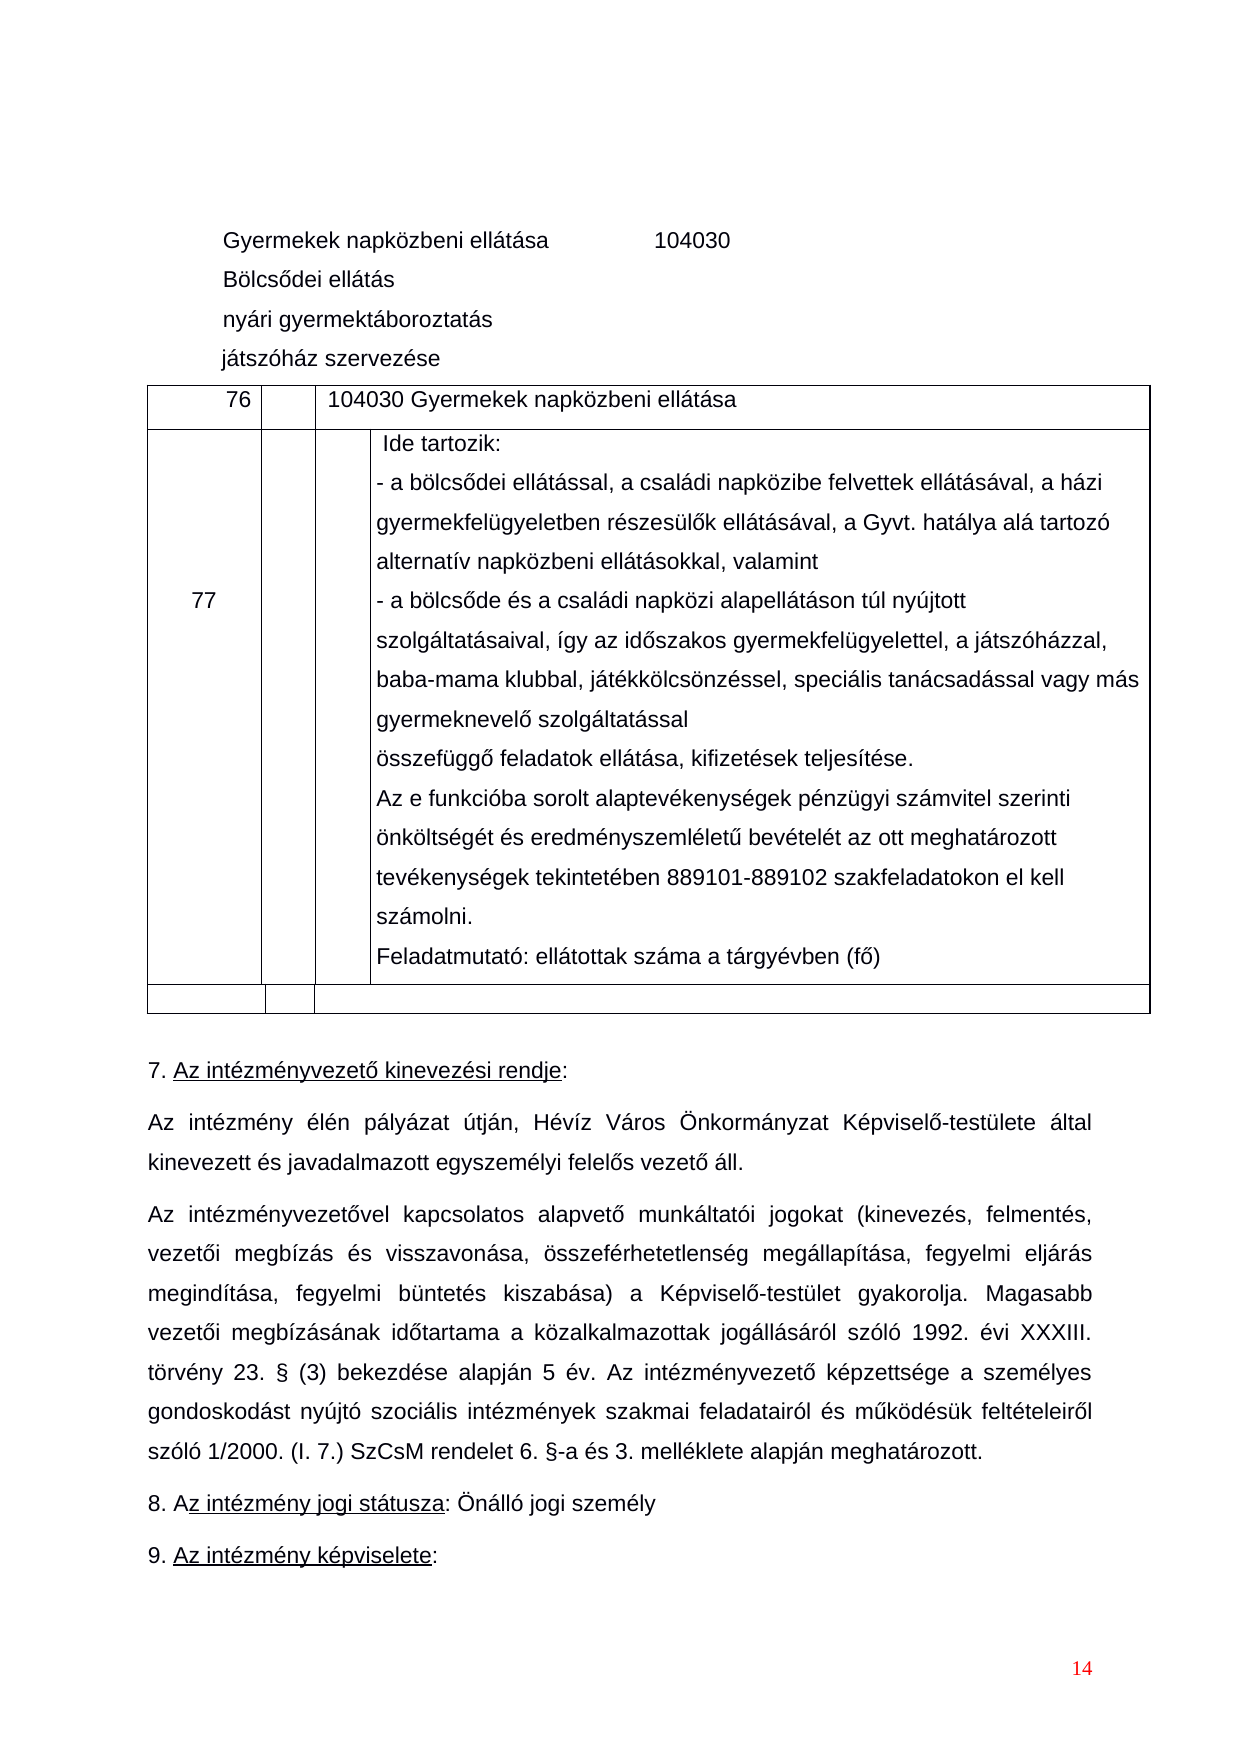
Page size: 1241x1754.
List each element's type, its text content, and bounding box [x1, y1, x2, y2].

table_cell [262, 430, 315, 983]
text Az intézmény élén pályázat útján, Hévíz Város Önkormányzat Képviselő-testülete által kinevezett és javadalmazott egyszemélyi felelős vezető áll. [148, 1109, 1093, 1175]
table_header 104030 Gyermekek napközbeni ellátása [316, 386, 1149, 428]
text Az intézményvezetővel kapcsolatos alapvető munkáltatói jogokat (kinevezés, felmentés, vezetői megbízás és visszavonása, összeférhetetlenség megállapítása, fegyelmi eljárás megindítása, fegyelmi büntetés kiszabása) a Képviselő-testület gyakorolja. Magasabb vezetői megbízásának időtartama a közalkalmazottak jogállásáról szóló 1992. évi XXXIII. törvény 23. § (3) bekezdése alapján 5 év. Az intézményvezető képzettsége a személyes gondoskodást nyújtó szociális intézmények szakmai feladatairól és működésük feltételeiről szóló 1/2000. (I. 7.) SzCsM rendelet 6. §-a és 3. melléklete alapján meghatározott. [148, 1201, 1093, 1464]
table_header [262, 386, 315, 428]
text nyári gyermektáboroztatás [148, 306, 1093, 332]
table_cell 77 [148, 430, 261, 983]
table_cell Ide tartozik: - a bölcsődei ellátással, a családi napközibe felvettek ellátásával, a házi gyermekfelügyeletben részesülők ellátásával, a Gyvt. hatálya alá tartozó alternatív napközbeni ellátásokkal, valamint - a bölcsőde és a családi napközi alapellátáson túl nyújtott szolgáltatásaival, így az időszakos gyermekfelügyelettel, a játszóházzal, baba-mama klubbal, játékkölcsönzéssel, speciális tanácsadással vagy más gyermeknevelő szolgáltatással összefüggő feladatok ellátása, kifizetések teljesítése. Az e funkcióba sorolt alaptevékenységek pénzügyi számvitel szerinti önköltségét és eredményszemléletű bevételét az ott meghatározott tevékenységek tekintetében 889101-889102 szakfeladatokon el kell számolni. Feladatmutató: ellátottak száma a tárgyévben (fő) [371, 430, 1149, 983]
text 8. Az intézmény jogi státusza: Önálló jogi személy [148, 1490, 1093, 1516]
text Bölcsődei ellátás [148, 266, 1093, 292]
text 9. Az intézmény képviselete: [148, 1542, 1093, 1568]
table_cell [148, 985, 265, 1013]
table_cell [315, 985, 1149, 1013]
table_header 76 [148, 386, 261, 428]
text Gyermekek napközbeni ellátása 104030 [148, 227, 1093, 253]
table_cell [316, 430, 370, 983]
text játszóház szervezése [148, 345, 1093, 371]
table_cell [266, 985, 314, 1013]
text 7. Az intézményvezető kinevezési rendje: [148, 1057, 1093, 1084]
